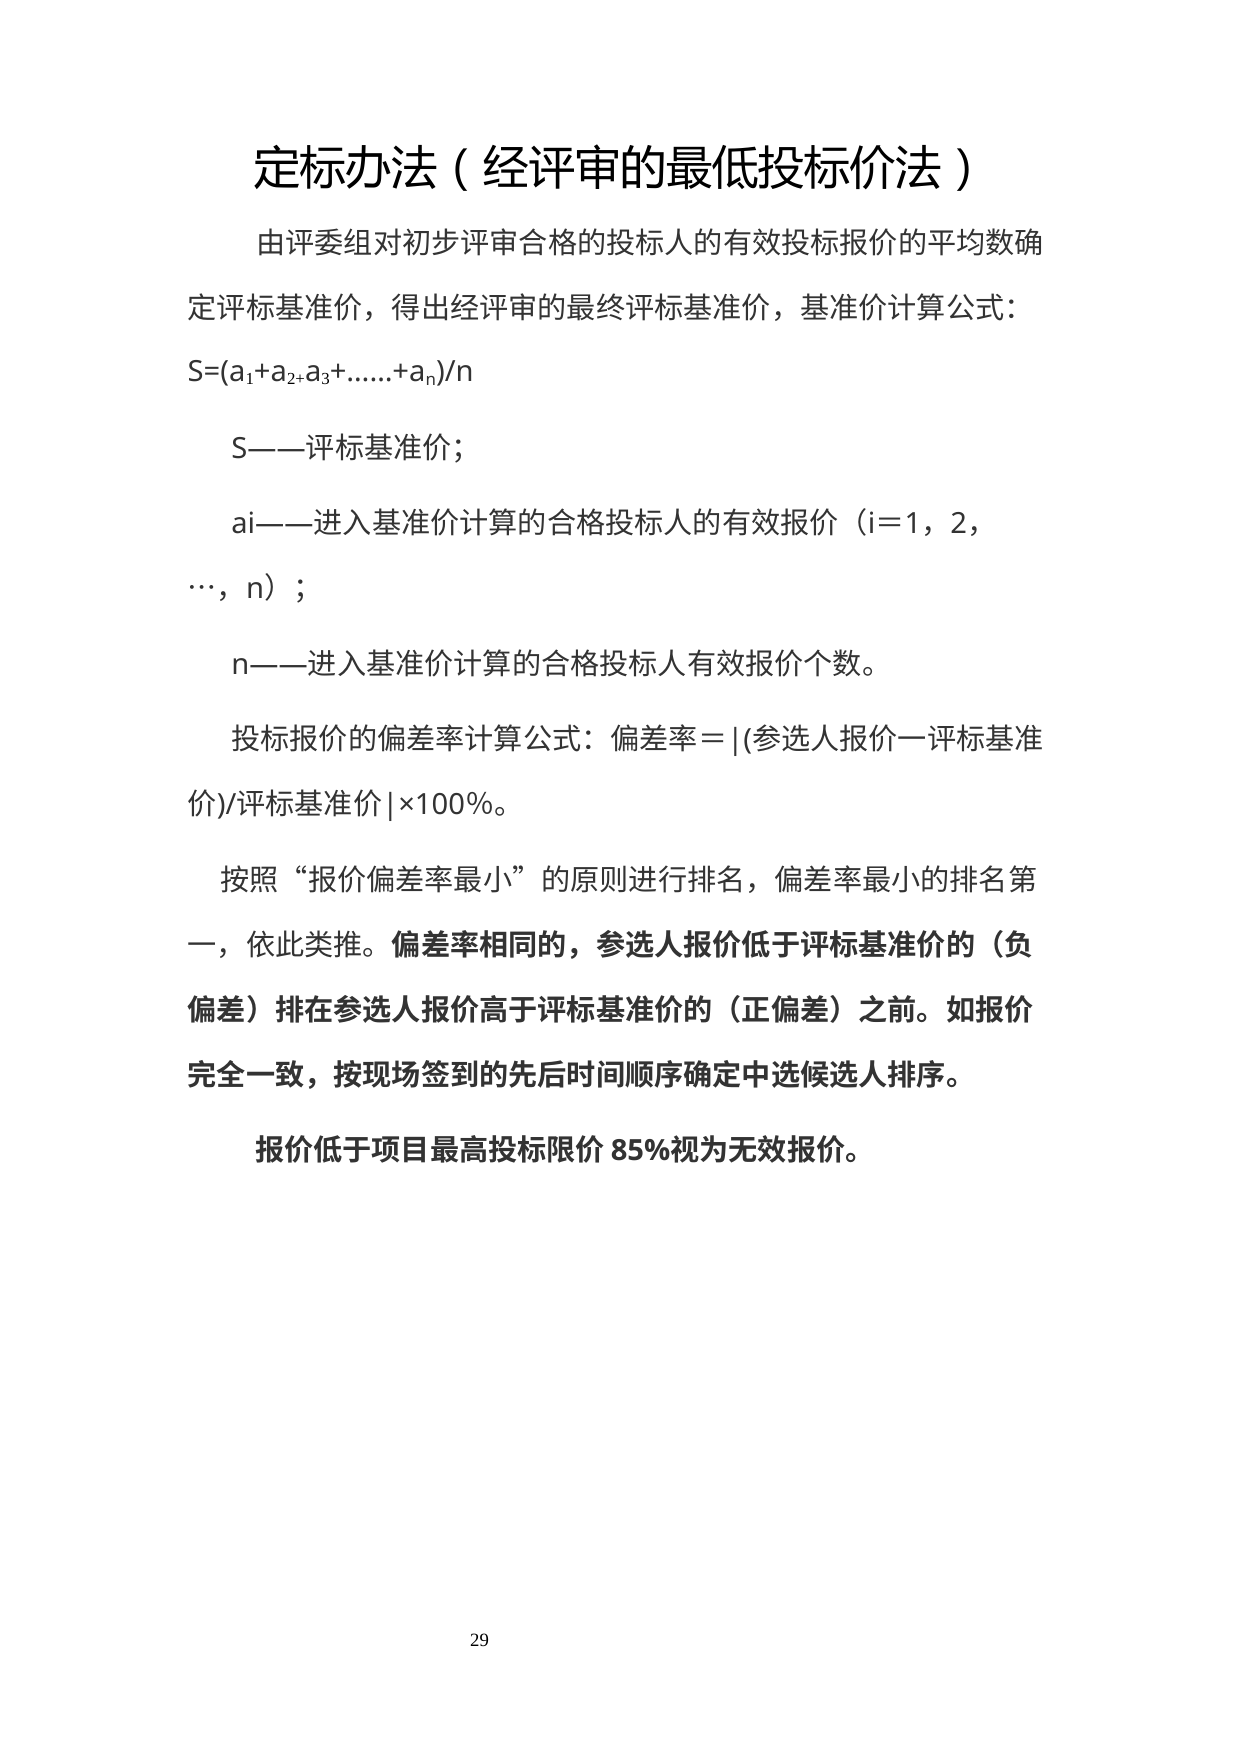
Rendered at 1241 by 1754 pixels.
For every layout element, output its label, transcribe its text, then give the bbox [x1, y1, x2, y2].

text 定标办法（经评审的最低投标价法） [187, 132, 1053, 197]
text 报价低于项目最高投标限价85%视为无效报价。 [187, 1115, 1053, 1180]
text n——进入基准价计算的合格投标人有效报价个数。 [187, 629, 1053, 694]
text ai——进入基准价计算的合格投标人的有效报价（i＝1，2，…，n）； [187, 489, 1053, 619]
text 投标报价的偏差率计算公式：偏差率＝|(参选人报价一评标基准价)/评标基准价|×100％。 [187, 704, 1053, 834]
text S——评标基准价； [187, 413, 1053, 478]
text 由评委组对初步评审合格的投标人的有效投标报价的平均数确定评标基准价，得出经评审的最终评标基准价，基准价计算公式：S=(a1+a2+a3+……+an)/n [187, 208, 1053, 403]
text 按照“报价偏差率最小”的原则进行排名，偏差率最小的排名第一，依此类推。偏差率相同的，参选人报价低于评标基准价的（负偏差）排在参选人报价高于评标基准价的（正偏差）之前。如报价完全一致，按现场签到的先后时间顺序确定中选候选人排序。 [187, 845, 1053, 1105]
